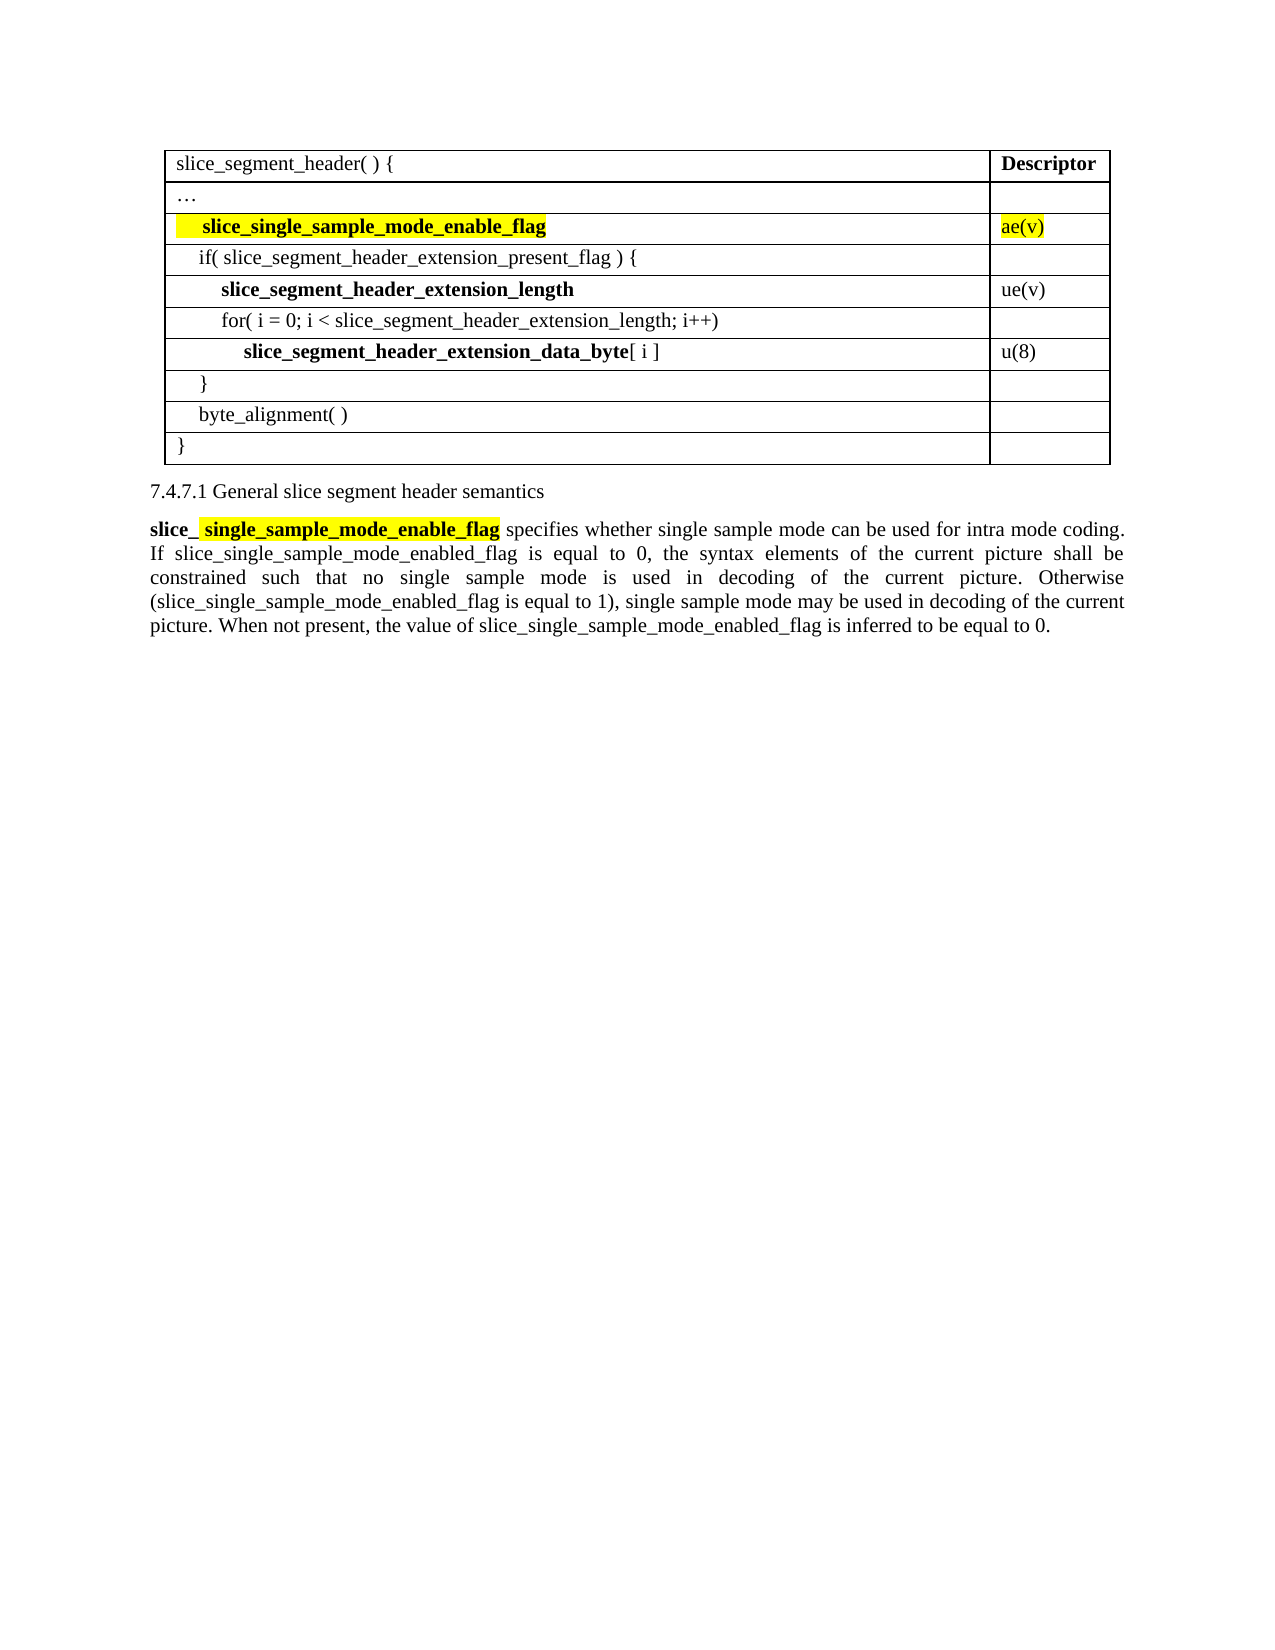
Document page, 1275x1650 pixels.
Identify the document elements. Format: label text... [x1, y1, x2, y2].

table_cell [991, 308, 1109, 338]
table_cell byte_alignment( ) [166, 402, 989, 432]
table_cell slice_single_sample_mode_enable_flag [166, 214, 989, 244]
table_cell ae(v) [991, 214, 1109, 244]
table_cell for( i = 0; i < slice_segment_header_extension_length; i++) [166, 308, 989, 338]
table_cell [991, 371, 1109, 401]
table_cell [991, 183, 1109, 213]
table_cell [991, 245, 1109, 275]
text slice_ single_sample_mode_enable_flag specifies whether single sample mode can be used for intra mode coding. If slice_single_sample_mode_enabled_flag is equal to 0, the syntax elements of the current picture shall be constrained such that no single sample mode is used in decoding of the current picture. Otherwise (slice_single_sample_mode_enabled_flag is equal to 1), single sample mode may be used in decoding of the current picture. When not present, the value of slice_single_sample_mode_enabled_flag is inferred to be equal to 0. [150, 517, 1125, 637]
table_cell if( slice_segment_header_extension_present_flag ) { [166, 245, 989, 275]
table_cell ue(v) [991, 276, 1109, 307]
table_cell } [166, 371, 989, 401]
table_cell slice_segment_header_extension_data_byte[ i ] [166, 339, 989, 369]
table_cell [991, 402, 1109, 432]
table_cell u(8) [991, 339, 1109, 369]
table_cell slice_segment_header_extension_length [166, 276, 989, 307]
table_cell } [166, 433, 989, 463]
table_header slice_segment_header( ) { [166, 151, 989, 181]
table_header Descriptor [991, 151, 1109, 181]
table_cell [991, 433, 1109, 463]
text 7.4.7.1 General slice segment header semantics [150, 479, 1125, 503]
table_cell … [166, 183, 989, 213]
